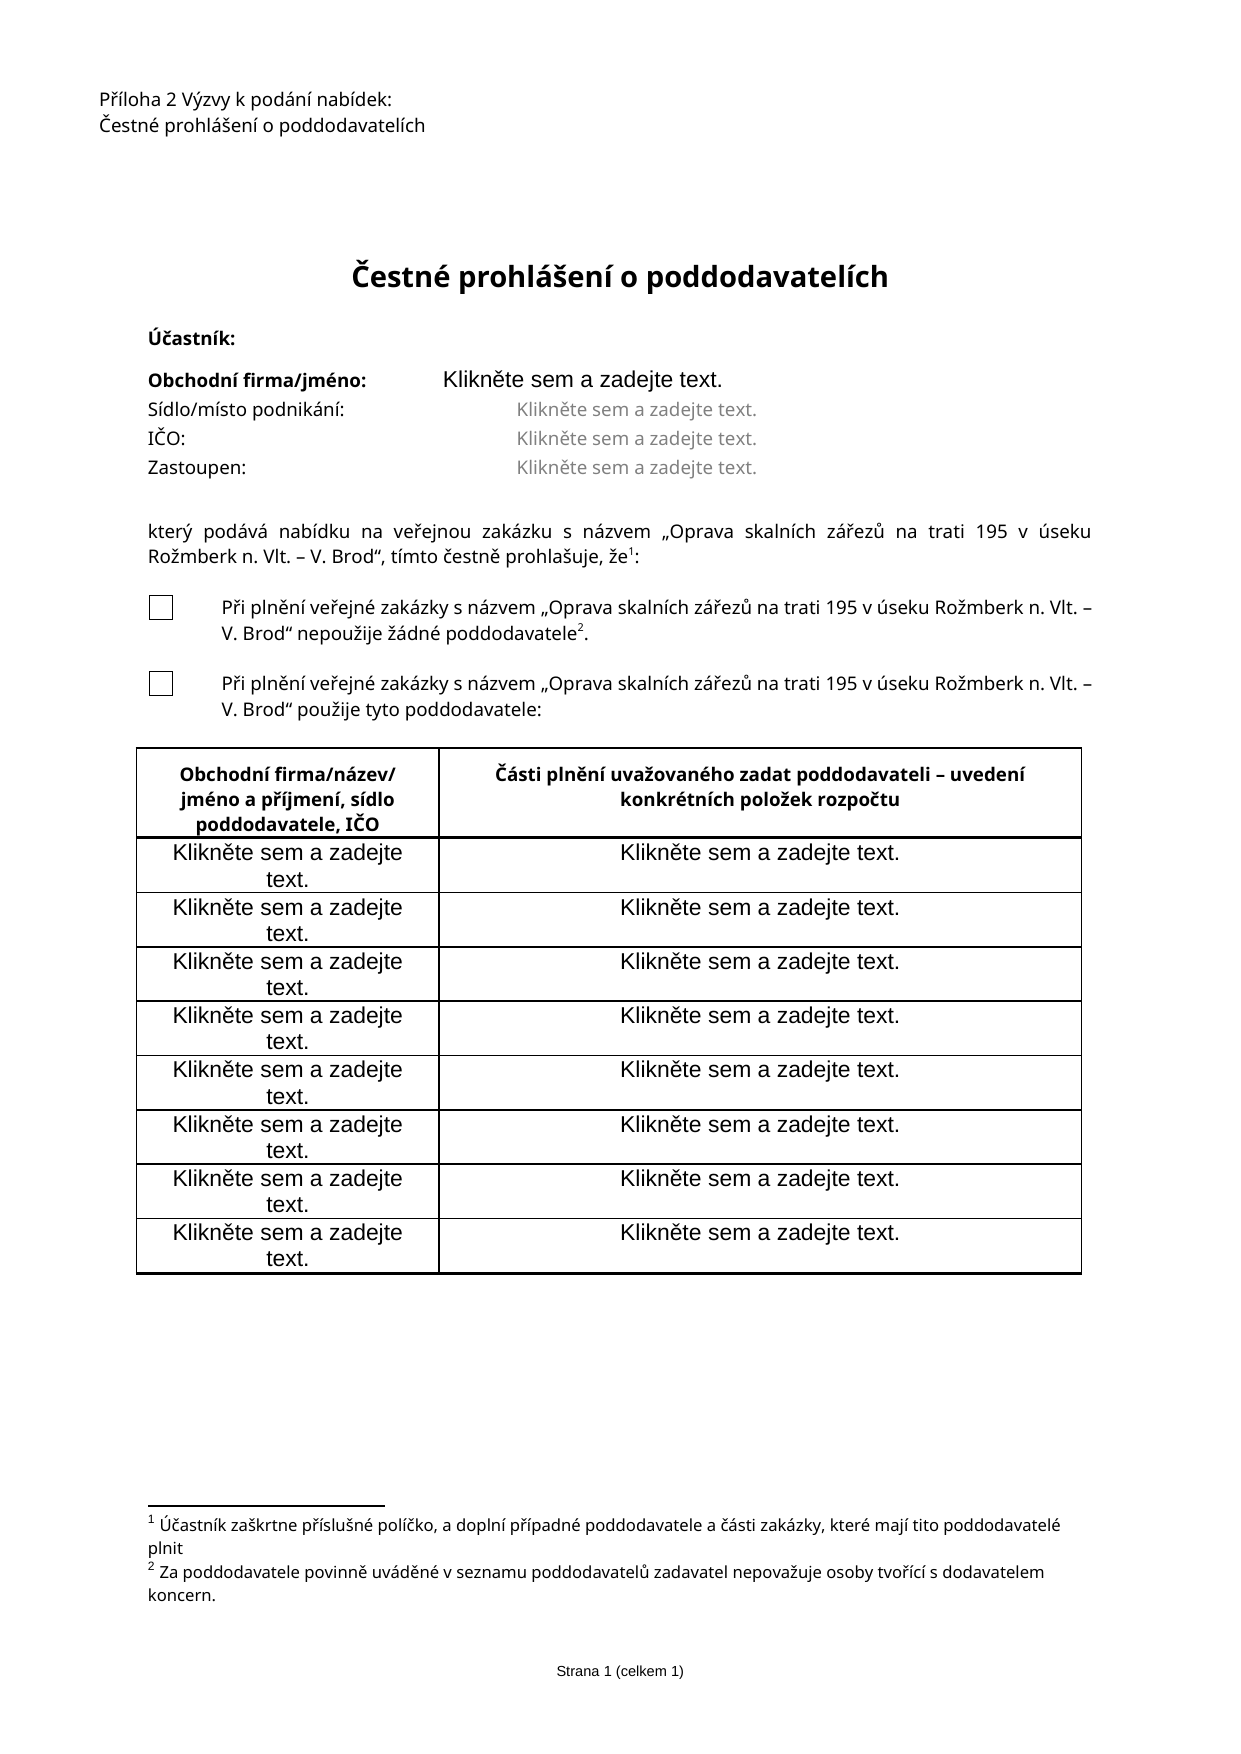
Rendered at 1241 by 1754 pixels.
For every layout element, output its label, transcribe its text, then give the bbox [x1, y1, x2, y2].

table_header Obchodní firma/název/ jméno a příjmení, sídlo poddodavatele, IČO [137, 749, 438, 836]
text Při plnění veřejné zakázky s názvem „Oprava skalních zářezů na trati 195 v úseku Rožmberk n. Vlt. – V. Brod“ použije tyto poddodavatele: [148, 670, 1093, 721]
text Při plnění veřejné zakázky s názvem „Oprava skalních zářezů na trati 195 v úseku Rožmberk n. Vlt. – V. Brod“ nepoužije žádné poddodavatele. [148, 594, 1093, 645]
text IČO: [148, 422, 1093, 451]
text Obchodní firma/jméno: [148, 364, 1093, 393]
table_header Části plnění uvažovaného zadat poddodavateli – uvedení konkrétních položek rozpočtu [440, 749, 1081, 836]
text který podává nabídku na veřejnou zakázku s názvem „Oprava skalních zářezů na trati 195 v úseku Rožmberk n. Vlt. – V. Brod“, tímto čestně prohlašuje, že: [148, 518, 1093, 569]
text Zastoupen: [148, 451, 1093, 480]
title Čestné prohlášení o poddodavatelích [148, 256, 1093, 296]
text Účastník: [148, 321, 1093, 352]
text Sídlo/místo podnikání: [148, 393, 1093, 422]
